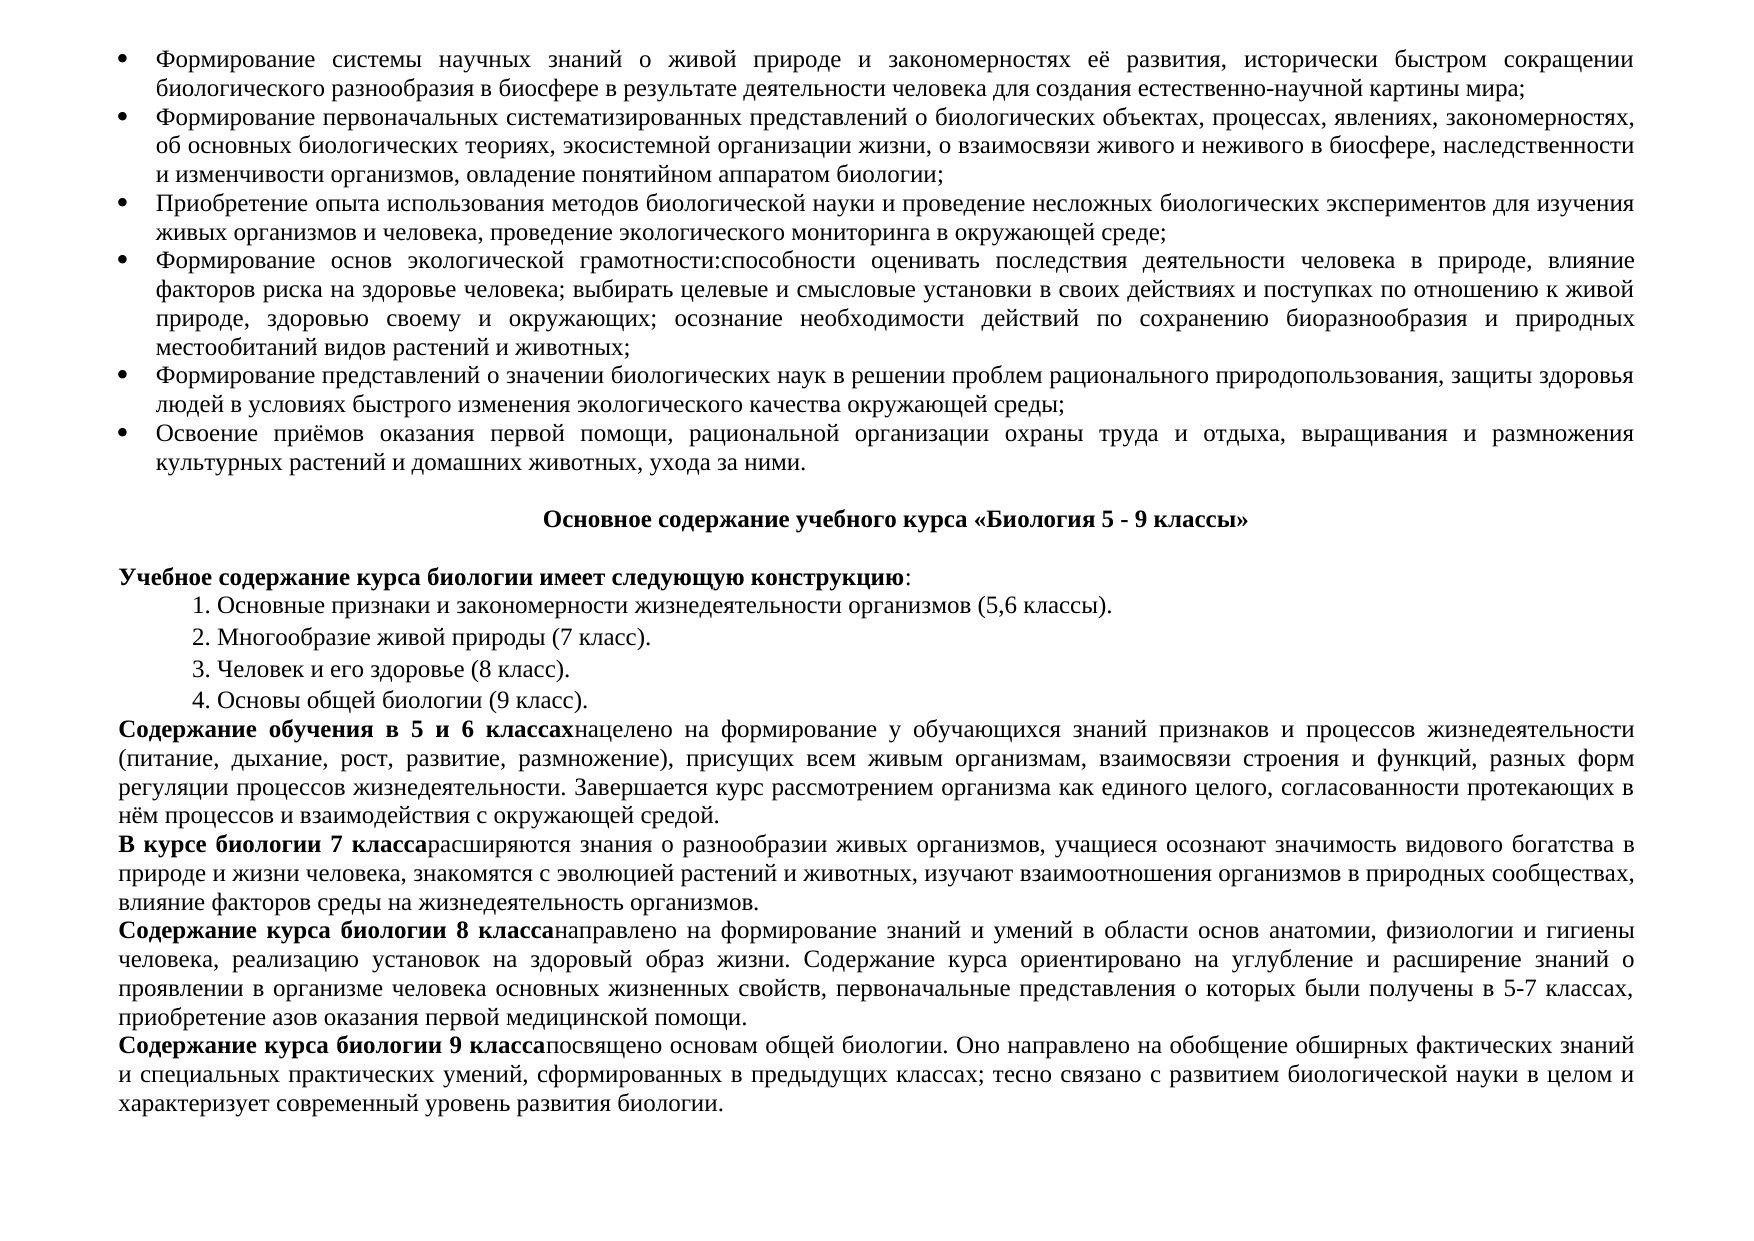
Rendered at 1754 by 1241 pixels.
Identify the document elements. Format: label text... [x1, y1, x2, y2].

list Формирование основ экологической грамотности:способности оценивать последствия деятельности человека в природе, влияние факторов риска на здоровье человека; выбирать целевые и смысловые установки в своих действиях и поступках по отношению к живой природе, здоровью своему и окружающих; осознание необходимости действий по сохранению биоразнообразия и природных местообитаний видов растений и животных; [118, 246, 1636, 361]
text Содержание обучения в 5 и 6 классахнацелено на формирование у обучающихся знаний признаков и процессов жизнедеятельности (питание, дыхание, рост, развитие, размножение), присущих всем живым организмам, взаимосвязи строения и функций, разных форм регуляции процессов жизнедеятельности. Завершается курс рассмотрением организма как единого целого, согласованности протекающих в нём процессов и взаимодействия с окружающей средой. [118, 714, 1636, 829]
text 3. Человек и его здоровье (8 класс). [192, 654, 1636, 682]
text 4. Основы общей биологии (9 класс). [192, 685, 1636, 714]
text 1. Основные признаки и закономерности жизнедеятельности организмов (5,6 классы). [192, 591, 1636, 619]
list Формирование представлений о значении биологических наук в решении проблем рационального природопользования, защиты здоровья людей в условиях быстрого изменения экологического качества окружающей среды; [118, 361, 1636, 418]
list Освоение приёмов оказания первой помощи, рациональной организации охраны труда и отдыха, выращивания и размножения культурных растений и домашних животных, ухода за ними. [118, 418, 1636, 476]
text 2. Многообразие живой природы (7 класс). [192, 622, 1636, 651]
text В курсе биологии 7 классарасширяются знания о разнообразии живых организмов, учащиеся осознают значимость видового богатства в природе и жизни человека, знакомятся с эволюцией растений и животных, изучают взаимоотношения организмов в природных сообществах, влияние факторов среды на жизнедеятельность организмов. [118, 829, 1636, 915]
list Формирование системы научных знаний о живой природе и закономерностях её развития, исторически быстром сокращении биологического разнообразия в биосфере в результате деятельности человека для создания естественно-научной картины мира; [118, 44, 1636, 102]
text Содержание курса биологии 9 классапосвящено основам общей биологии. Оно направлено на обобщение обширных фактических знаний и специальных практических умений, сформированных в предыдущих классах; тесно связано с развитием биологической науки в целом и характеризует современный уровень развития биологии. [118, 1030, 1636, 1117]
text Учебное содержание курса биологии имеет следующую конструкцию: [118, 562, 1636, 591]
list Приобретение опыта использования методов биологической науки и проведение несложных биологических экспериментов для изучения живых организмов и человека, проведение экологического мониторинга в окружающей среде; [118, 188, 1636, 246]
text Содержание курса биологии 8 классанаправлено на формирование знаний и умений в области основ анатомии, физиологии и гигиены человека, реализацию установок на здоровый образ жизни. Содержание курса ориентировано на углубление и расширение знаний о проявлении в организме человека основных жизненных свойств, первоначальные представления о которых были получены в 5-7 классах, приобретение азов оказания первой медицинской помощи. [118, 915, 1636, 1030]
list Формирование первоначальных систематизированных представлений о биологических объектах, процессах, явлениях, закономерностях, об основных биологических теориях, экосистемной организации жизни, о взаимосвязи живого и неживого в биосфере, наследственности и изменчивости организмов, овладение понятийном аппаратом биологии; [118, 102, 1636, 188]
text Основное содержание учебного курса «Биология 5 - 9 классы» [156, 504, 1636, 533]
